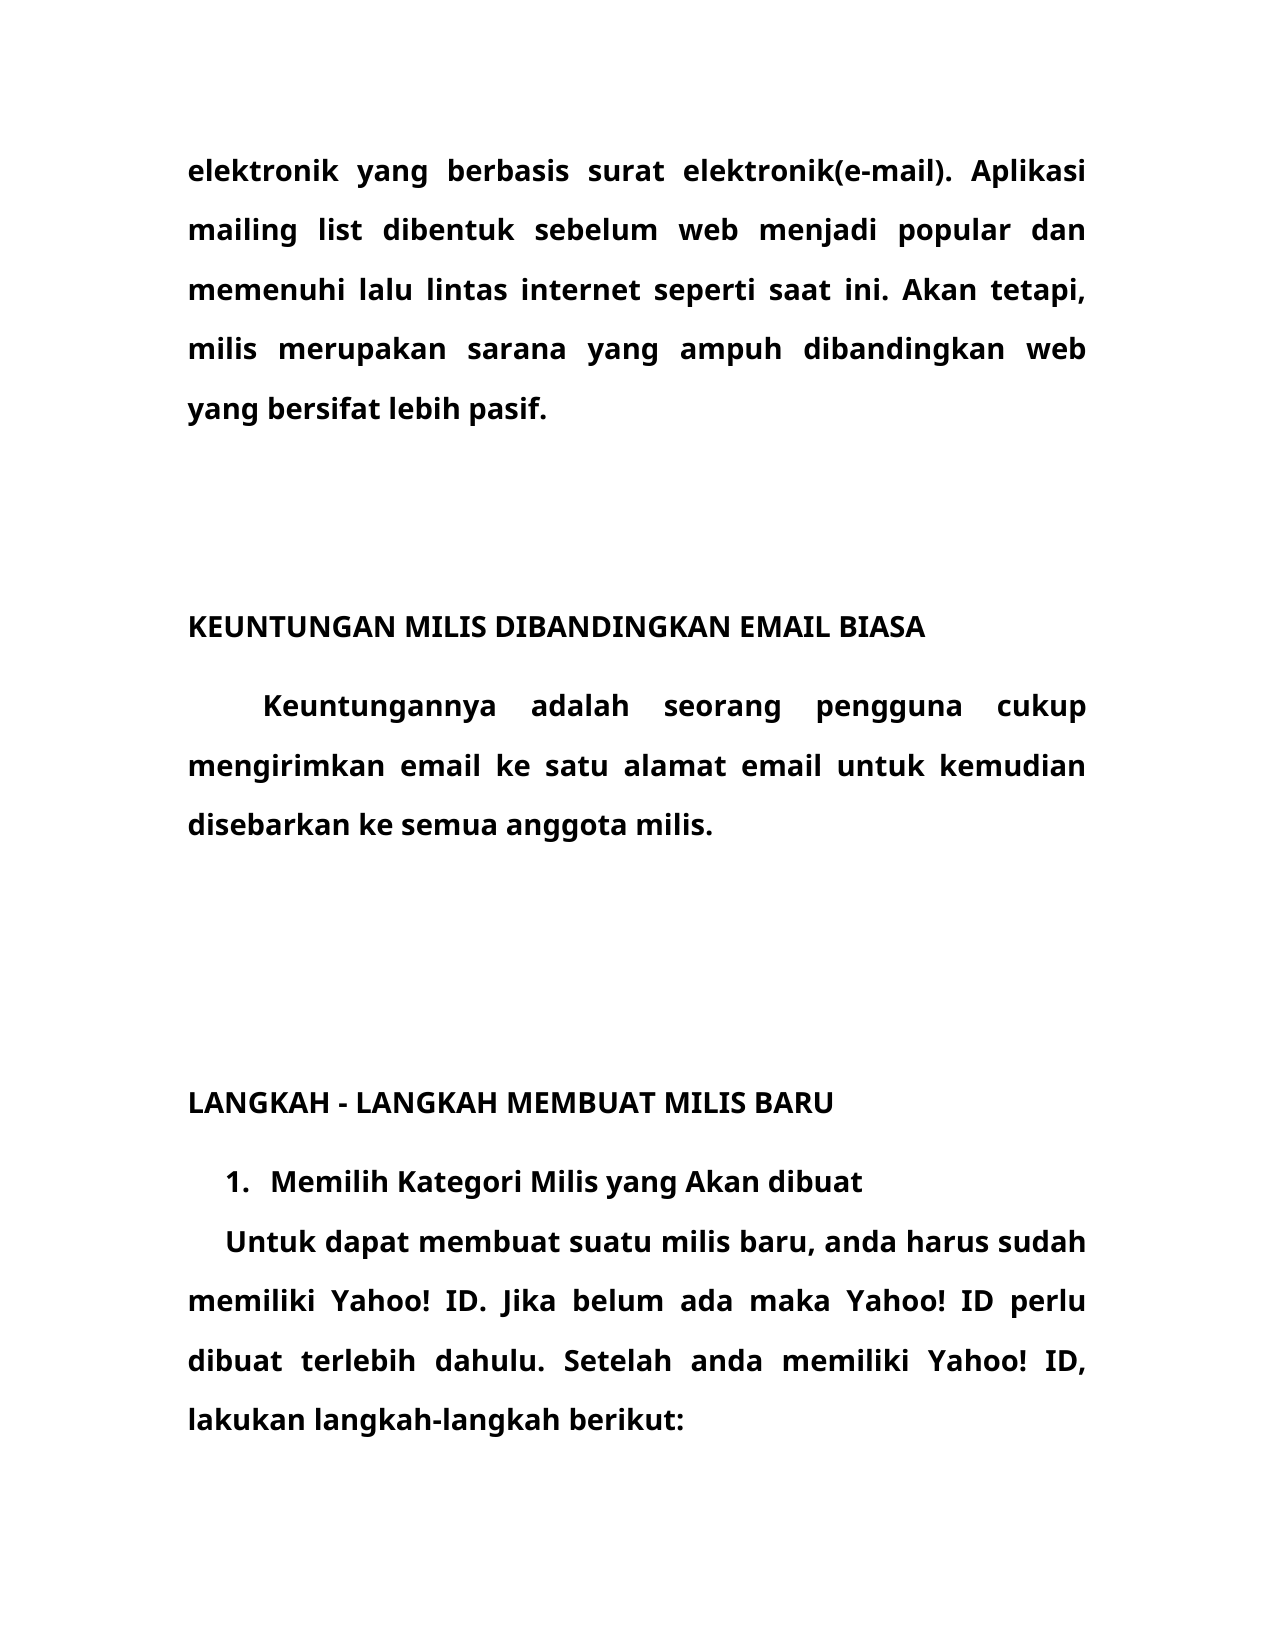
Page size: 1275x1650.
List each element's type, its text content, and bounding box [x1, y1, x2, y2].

text Untuk dapat membuat suatu milis baru, anda harus sudah memiliki Yahoo! ID. Jika belum ada maka Yahoo! ID perlu dibuat terlebih dahulu. Setelah anda memiliki Yahoo! ID, lakukan langkah-langkah berikut: [187, 1221, 1087, 1439]
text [187, 150, 1087, 428]
text Keuntungannya adalah seorang pengguna cukup mengirimkan email ke satu alamat email untuk kemudian disebarkan ke semua anggota milis. [187, 686, 1087, 844]
text LANGKAH - LANGKAH MEMBUAT MILIS BARU [187, 1082, 1087, 1122]
text KEUNTUNGAN MILIS DIBANDINGKAN EMAIL BIASA [187, 606, 1087, 646]
list Memilih Kategori Milis yang Akan dibuat [225, 1162, 1087, 1201]
